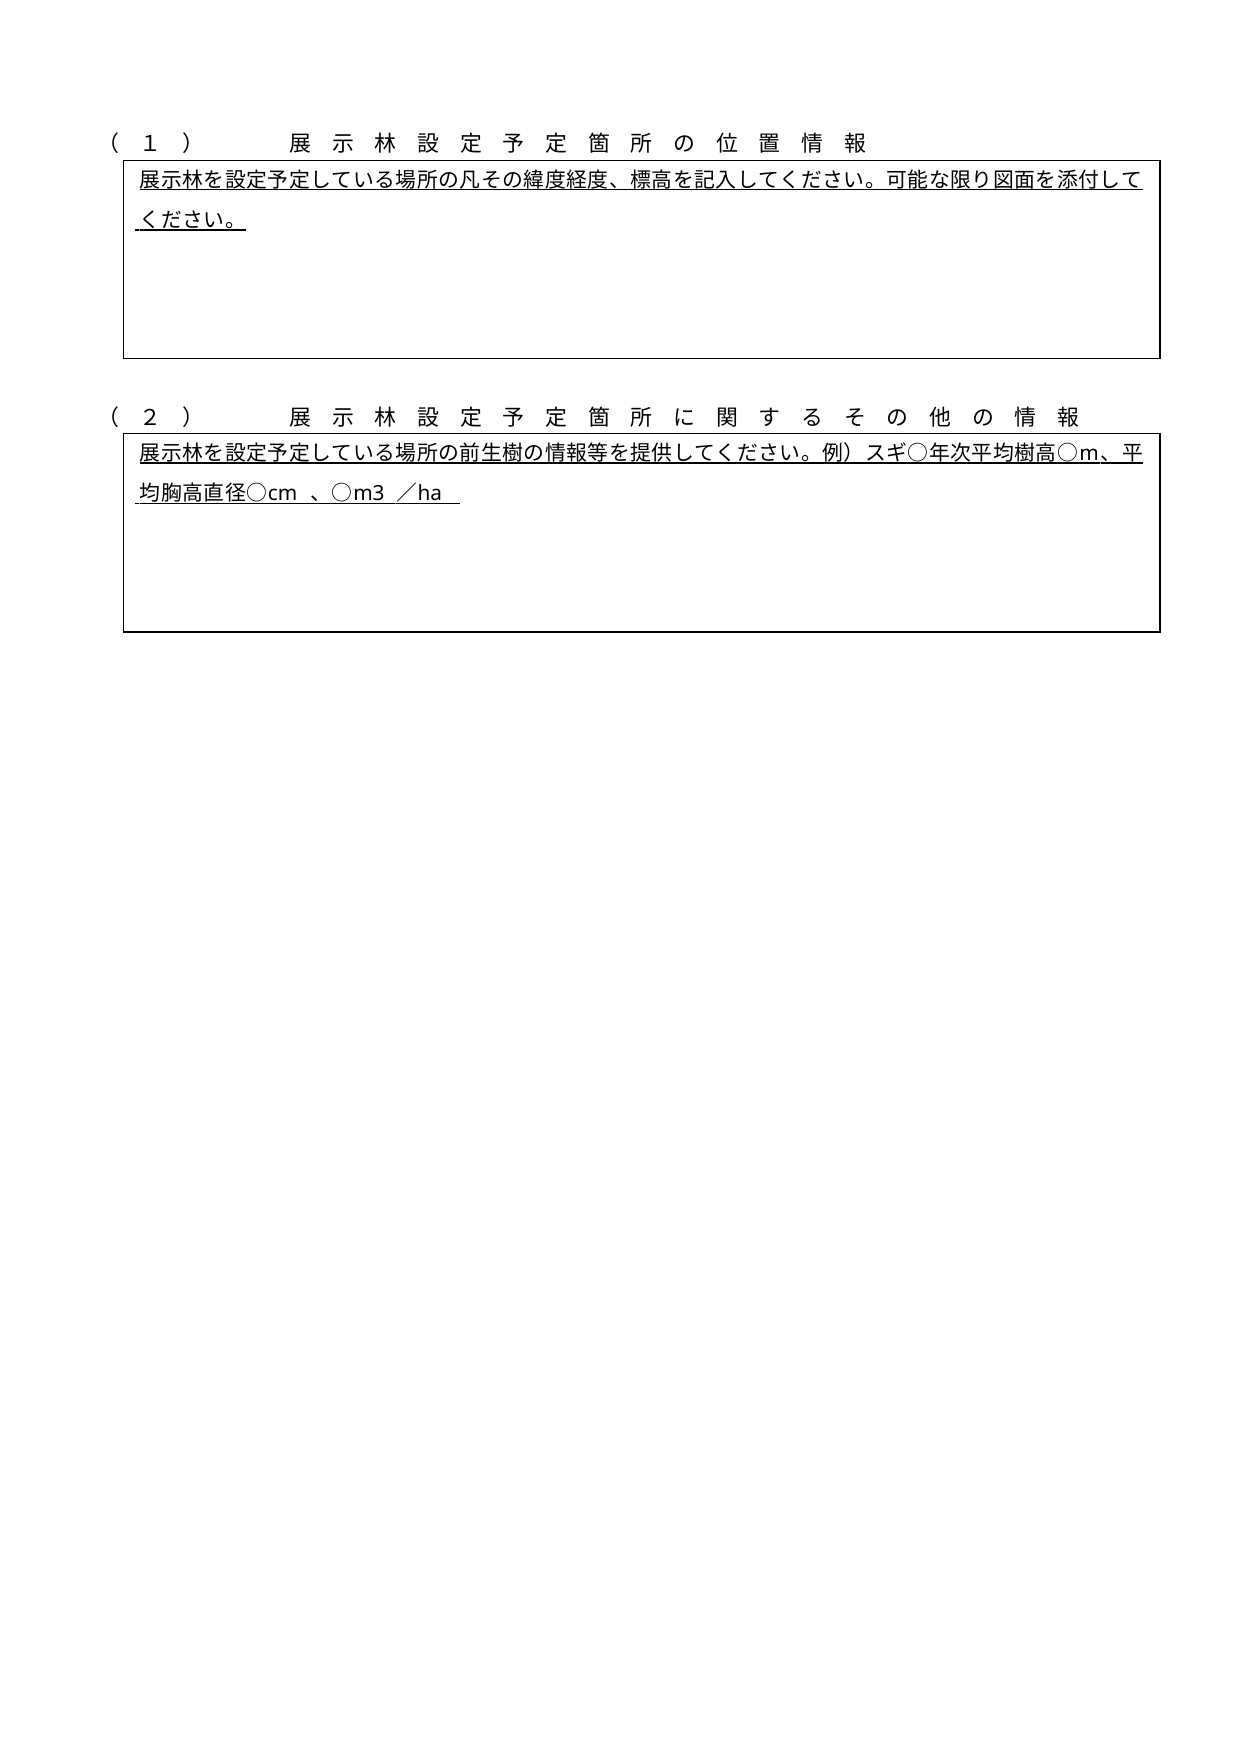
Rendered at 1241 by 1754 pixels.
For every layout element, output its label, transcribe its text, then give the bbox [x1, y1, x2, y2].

list 展示林設定予定箇所の位置情報 [97, 124, 1143, 159]
table_header 展示林を設定予定している場所の凡その緯度経度、標高を記入してください。可能な限り図面を添付してください。 [124, 161, 1159, 358]
table_header 展示林を設定予定している場所の前生樹の情報等を提供してください。例）スギ○年次平均樹高○m、平均胸高直径○cm、○m3／ha [124, 434, 1159, 631]
list 展示林設定予定箇所に関するその他の情報 [97, 398, 1143, 433]
